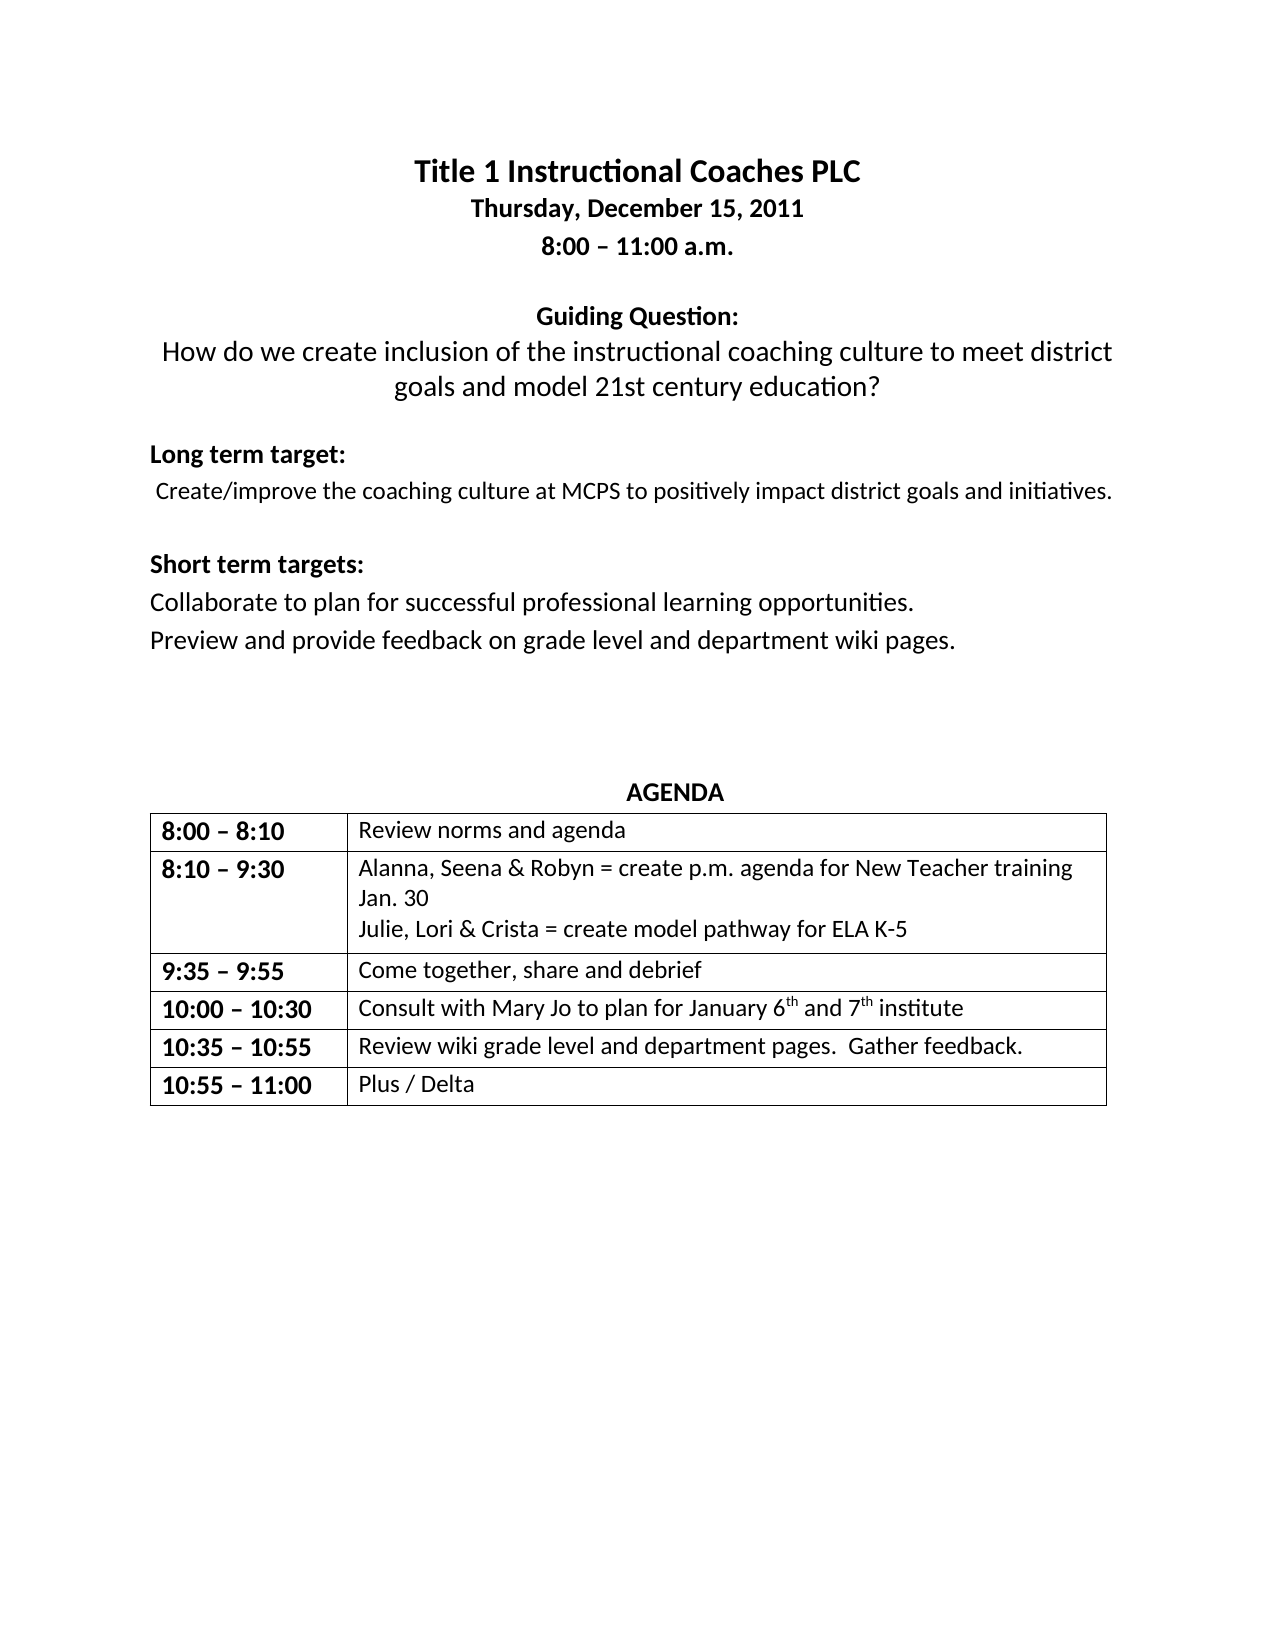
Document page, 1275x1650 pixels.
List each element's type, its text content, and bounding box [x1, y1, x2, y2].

list AGENDA [225, 775, 1125, 808]
table_cell 10:35 – 10:55 [151, 1030, 347, 1067]
table_header 8:00 – 8:10 [151, 814, 347, 851]
text Create/improve the coaching culture at MCPS to positively impact district goals and initiatives. [150, 475, 1125, 505]
text Collaborate to plan for successful professional learning opportunities. [150, 586, 1125, 619]
table_header Review norms and agenda [348, 814, 1106, 851]
text Preview and provide feedback on grade level and department wiki pages. [150, 623, 1125, 657]
table_cell Alanna, Seena & Robyn = create p.m. agenda for New Teacher training Jan. 30 Julie, Lori & Crista = create model pathway for ELA K-5 [348, 852, 1106, 953]
text How do we create inclusion of the instructional coaching culture to meet district goals and model 21st century education? [150, 333, 1125, 404]
table_cell Plus / Delta [348, 1068, 1106, 1105]
table_cell 10:00 – 10:30 [151, 992, 347, 1029]
table_cell Review wiki grade level and department pages. Gather feedback. [348, 1030, 1106, 1067]
text Thursday, December 15, 2011 [150, 191, 1125, 224]
text 8:00 – 11:00 a.m. [150, 229, 1125, 262]
text Long term target: [150, 437, 1125, 470]
text Title 1 Instructional Coaches PLC [150, 150, 1125, 191]
table_cell 9:35 – 9:55 [151, 954, 347, 991]
table_cell Consult with Mary Jo to plan for January 6th and 7th institute [348, 992, 1106, 1029]
text Guiding Question: [150, 299, 1125, 333]
text Short term targets: [150, 548, 1125, 581]
table_cell 10:55 – 11:00 [151, 1068, 347, 1105]
table_cell 8:10 – 9:30 [151, 852, 347, 953]
table_cell Come together, share and debrief [348, 954, 1106, 991]
